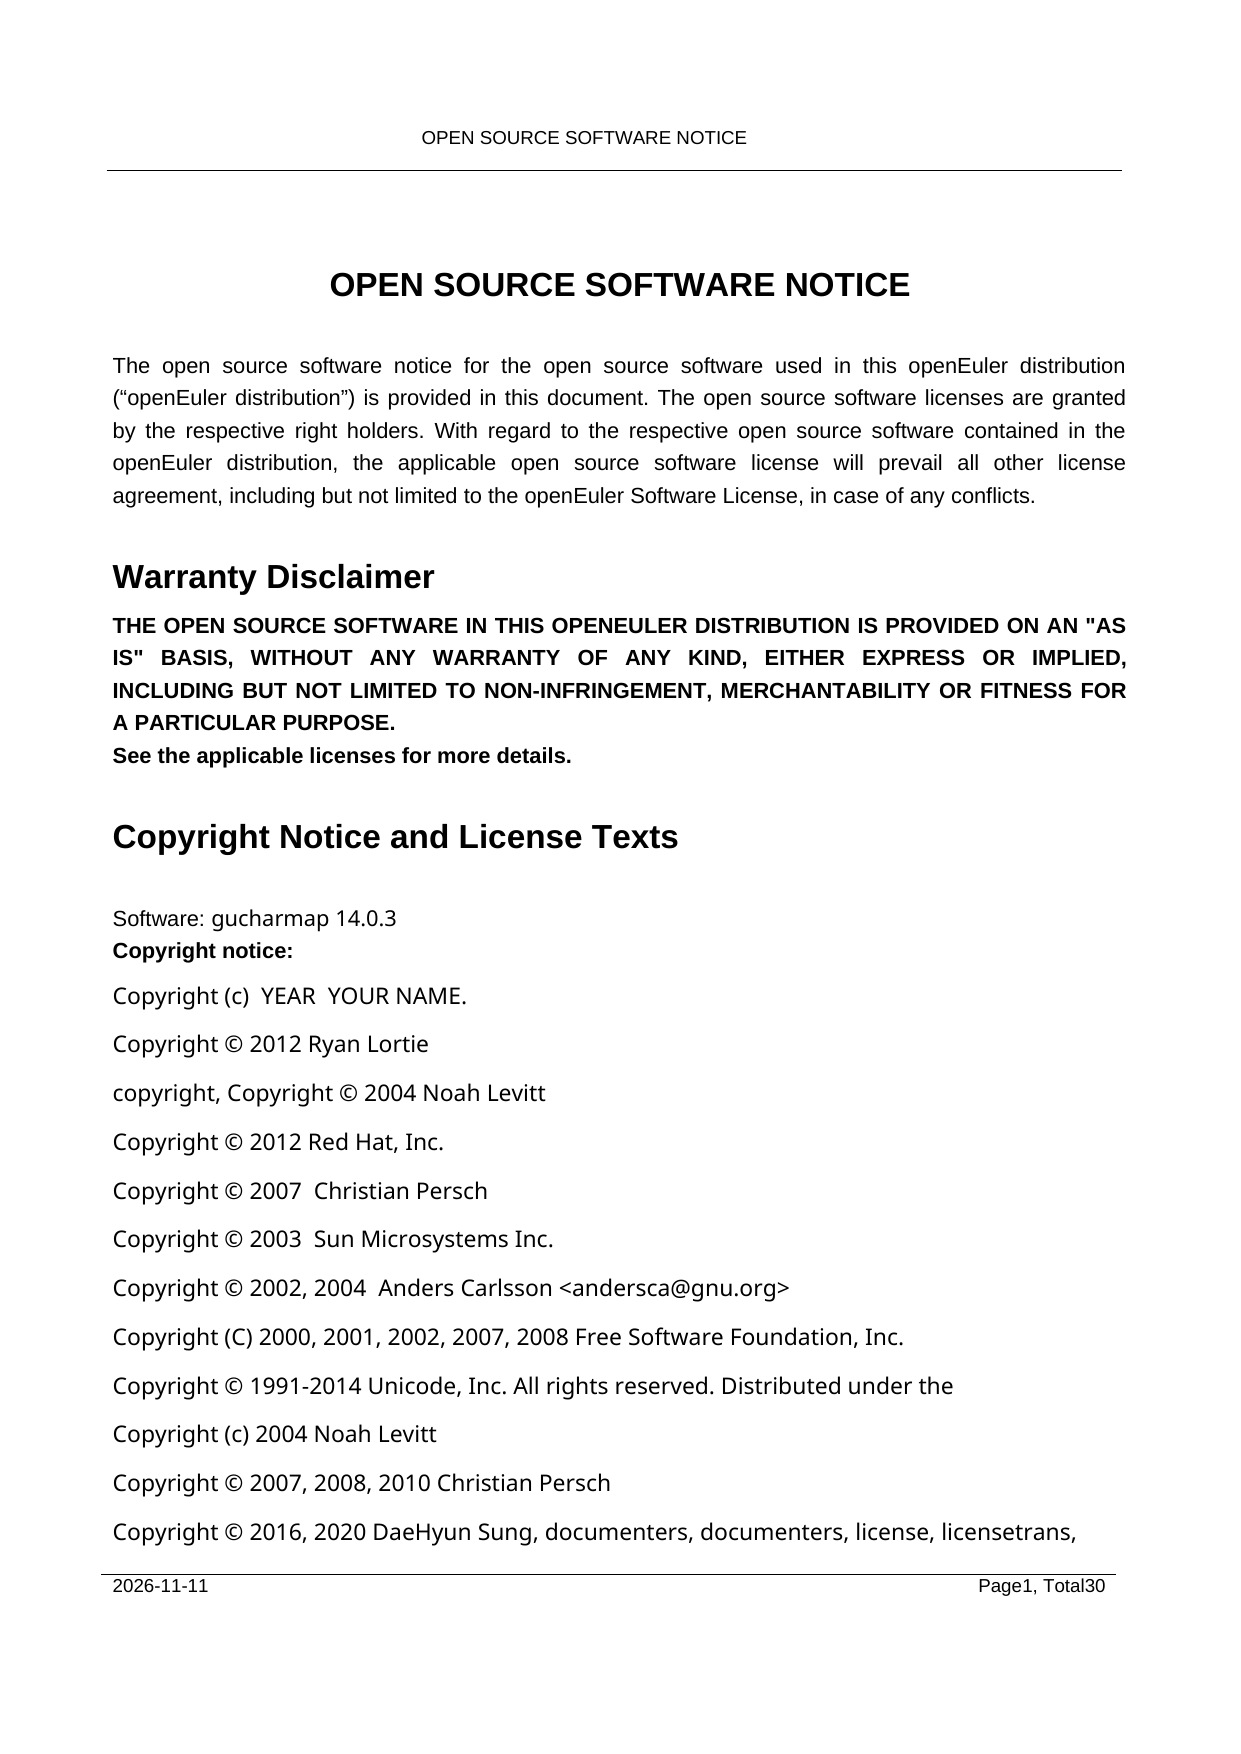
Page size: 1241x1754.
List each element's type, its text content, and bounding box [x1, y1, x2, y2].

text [112, 979, 1128, 1548]
text Software: gucharmap 14.0.3 [112, 901, 1128, 934]
text OPEN SOURCE SOFTWARE NOTICE [112, 251, 1128, 316]
text THE OPEN SOURCE SOFTWARE IN THIS OPENEULER DISTRIBUTION IS PROVIDED ON AN "AS IS" BASIS, WITHOUT ANY WARRANTY OF ANY KIND, EITHER EXPRESS OR IMPLIED, INCLUDING BUT NOT LIMITED TO NON-INFRINGEMENT, MERCHANTABILITY OR FITNESS FOR A PARTICULAR PURPOSE. See the applicable licenses for more details. [112, 609, 1128, 771]
text Warranty Disclaimer [112, 544, 1128, 609]
text Copyright notice: [112, 934, 1128, 966]
text Copyright Notice and License Texts [112, 804, 1128, 869]
text The open source software notice for the open source software used in this openEuler distribution (“openEuler distribution”) is provided in this document. The open source software licenses are granted by the respective right holders. With regard to the respective open source software contained in the openEuler distribution, the applicable open source software license will prevail all other license agreement, including but not limited to the openEuler Software License, in case of any conflicts. [112, 349, 1128, 511]
